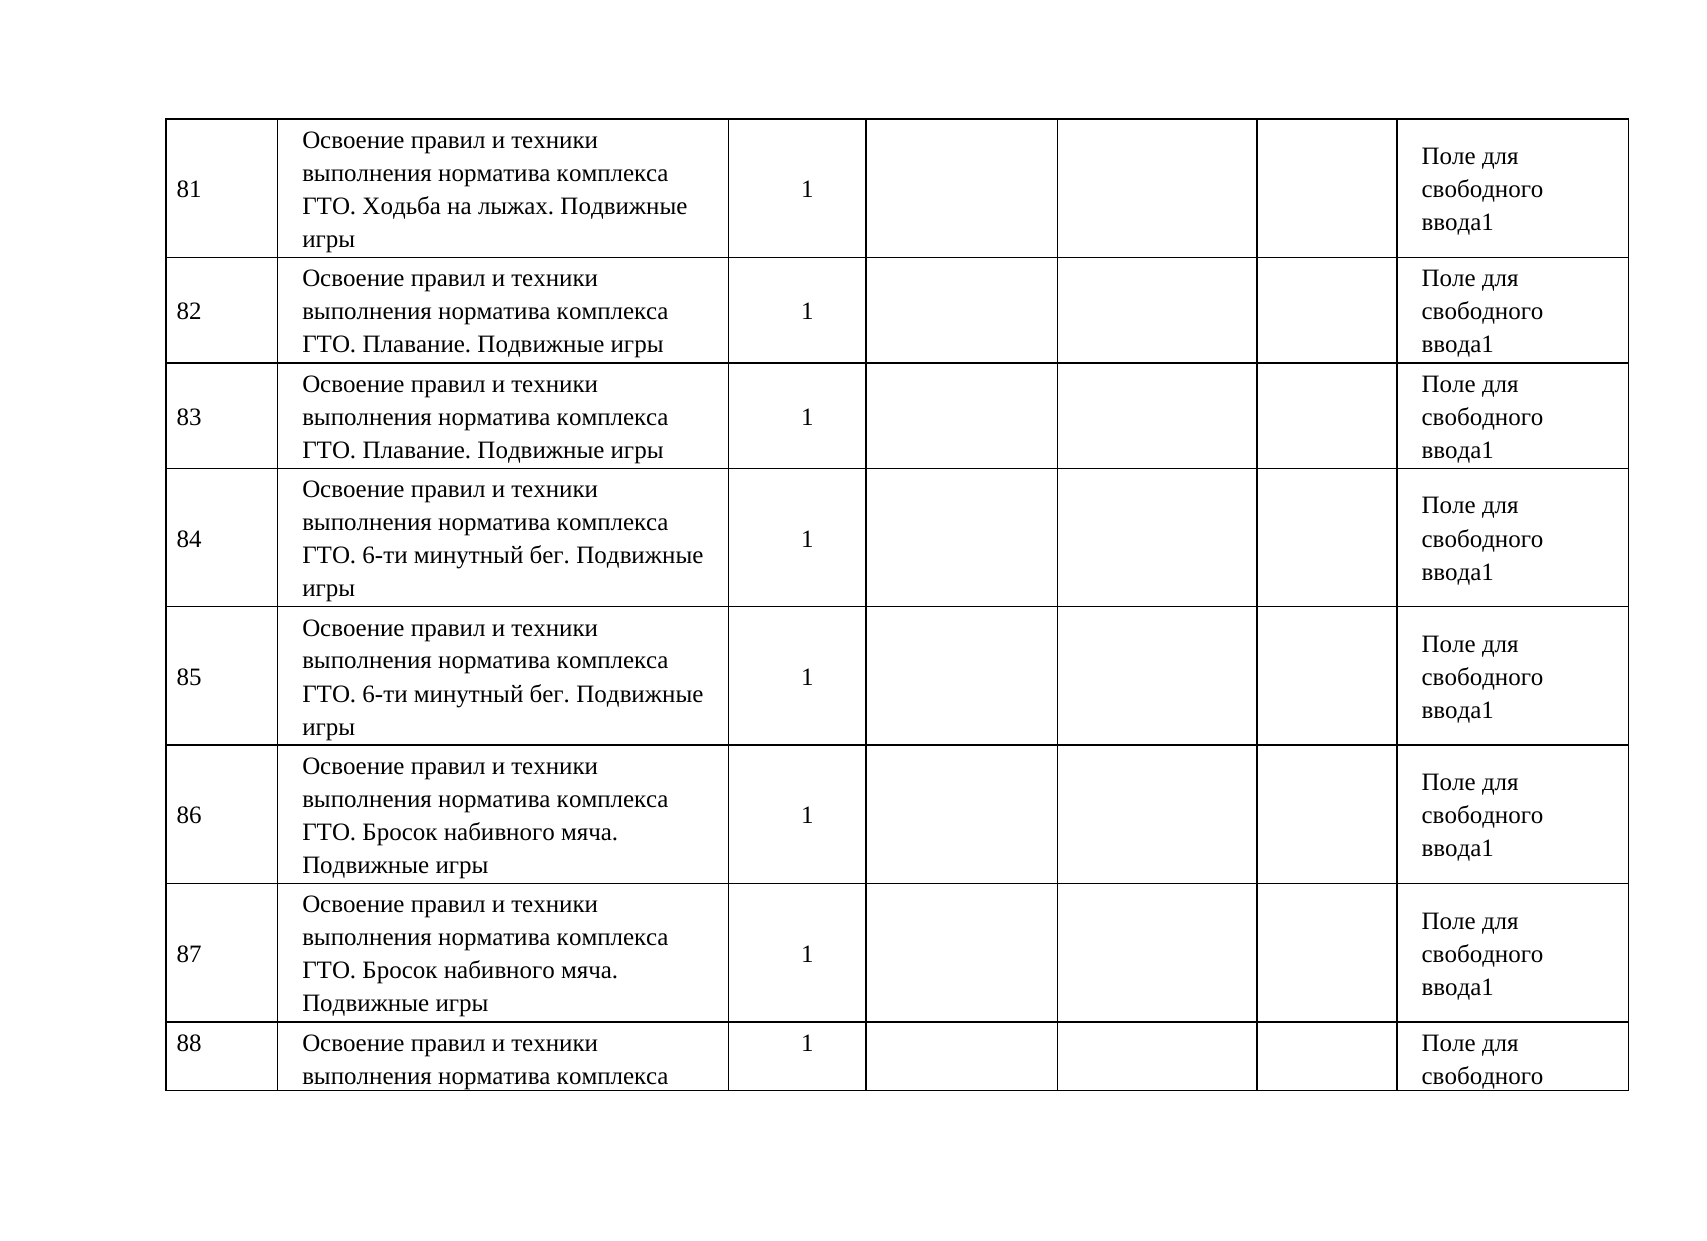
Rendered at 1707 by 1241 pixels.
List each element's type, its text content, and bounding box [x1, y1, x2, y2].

table_cell Освоение правил и техники выполнения норматива комплекса ГТО. 6-ти минутный бег. Подвижные игры [278, 607, 728, 744]
table_cell [1258, 746, 1396, 883]
table_cell 81 [167, 120, 277, 257]
table_cell [867, 364, 1057, 467]
table_cell 1 [729, 884, 865, 1021]
table_cell 1 [729, 120, 865, 257]
table_cell Освоение правил и техники выполнения норматива комплекса ГТО. Плавание. Подвижные игры [278, 258, 728, 362]
table_cell [867, 607, 1057, 744]
table_cell [1058, 120, 1256, 257]
table_cell 1 [729, 746, 865, 883]
table_cell 86 [167, 746, 277, 883]
table_cell Освоение правил и техники выполнения норматива комплекса ГТО. Плавание. Подвижные игры [278, 364, 728, 467]
table_cell 1 [729, 258, 865, 362]
table_cell [1058, 607, 1256, 744]
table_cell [1398, 1023, 1628, 1090]
table_cell 87 [167, 884, 277, 1021]
table_cell Поле для свободного ввода1 [1398, 469, 1628, 606]
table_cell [1398, 120, 1628, 257]
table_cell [278, 1023, 728, 1090]
table_cell [1058, 469, 1256, 606]
table_cell Поле для свободного ввода1 [1398, 258, 1628, 362]
table_cell Освоение правил и техники выполнения норматива комплекса ГТО. Бросок набивного мяча. Подвижные игры [278, 746, 728, 883]
table_cell [1258, 884, 1396, 1021]
table_cell 1 [729, 607, 865, 744]
table_cell [1058, 258, 1256, 362]
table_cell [278, 120, 728, 257]
table_cell Поле для свободного ввода1 [1398, 607, 1628, 744]
table_cell [867, 469, 1057, 606]
table_cell [1058, 884, 1256, 1021]
table_cell [1258, 120, 1396, 257]
table_cell 85 [167, 607, 277, 744]
table_cell [867, 1023, 1057, 1090]
table_cell [1258, 364, 1396, 467]
table_cell 1 [729, 469, 865, 606]
table_cell 82 [167, 258, 277, 362]
table_cell [867, 884, 1057, 1021]
table_cell Поле для свободного ввода1 [1398, 746, 1628, 883]
table_cell [1058, 746, 1256, 883]
table_cell [1258, 469, 1396, 606]
table_cell [1258, 258, 1396, 362]
table_cell [1258, 607, 1396, 744]
table_cell 1 [729, 364, 865, 467]
table_cell Освоение правил и техники выполнения норматива комплекса ГТО. 6-ти минутный бег. Подвижные игры [278, 469, 728, 606]
table_cell [1058, 1023, 1256, 1090]
table_cell Освоение правил и техники выполнения норматива комплекса ГТО. Бросок набивного мяча. Подвижные игры [278, 884, 728, 1021]
table_cell [867, 120, 1057, 257]
table_cell 83 [167, 364, 277, 467]
table_cell 84 [167, 469, 277, 606]
table_cell [1058, 364, 1256, 467]
table_cell [1258, 1023, 1396, 1090]
table_cell [867, 258, 1057, 362]
table_cell Поле для свободного ввода1 [1398, 884, 1628, 1021]
table_cell 88 [167, 1023, 277, 1090]
table_cell 1 [729, 1023, 865, 1090]
table_cell Поле для свободного ввода1 [1398, 364, 1628, 467]
table_cell [867, 746, 1057, 883]
